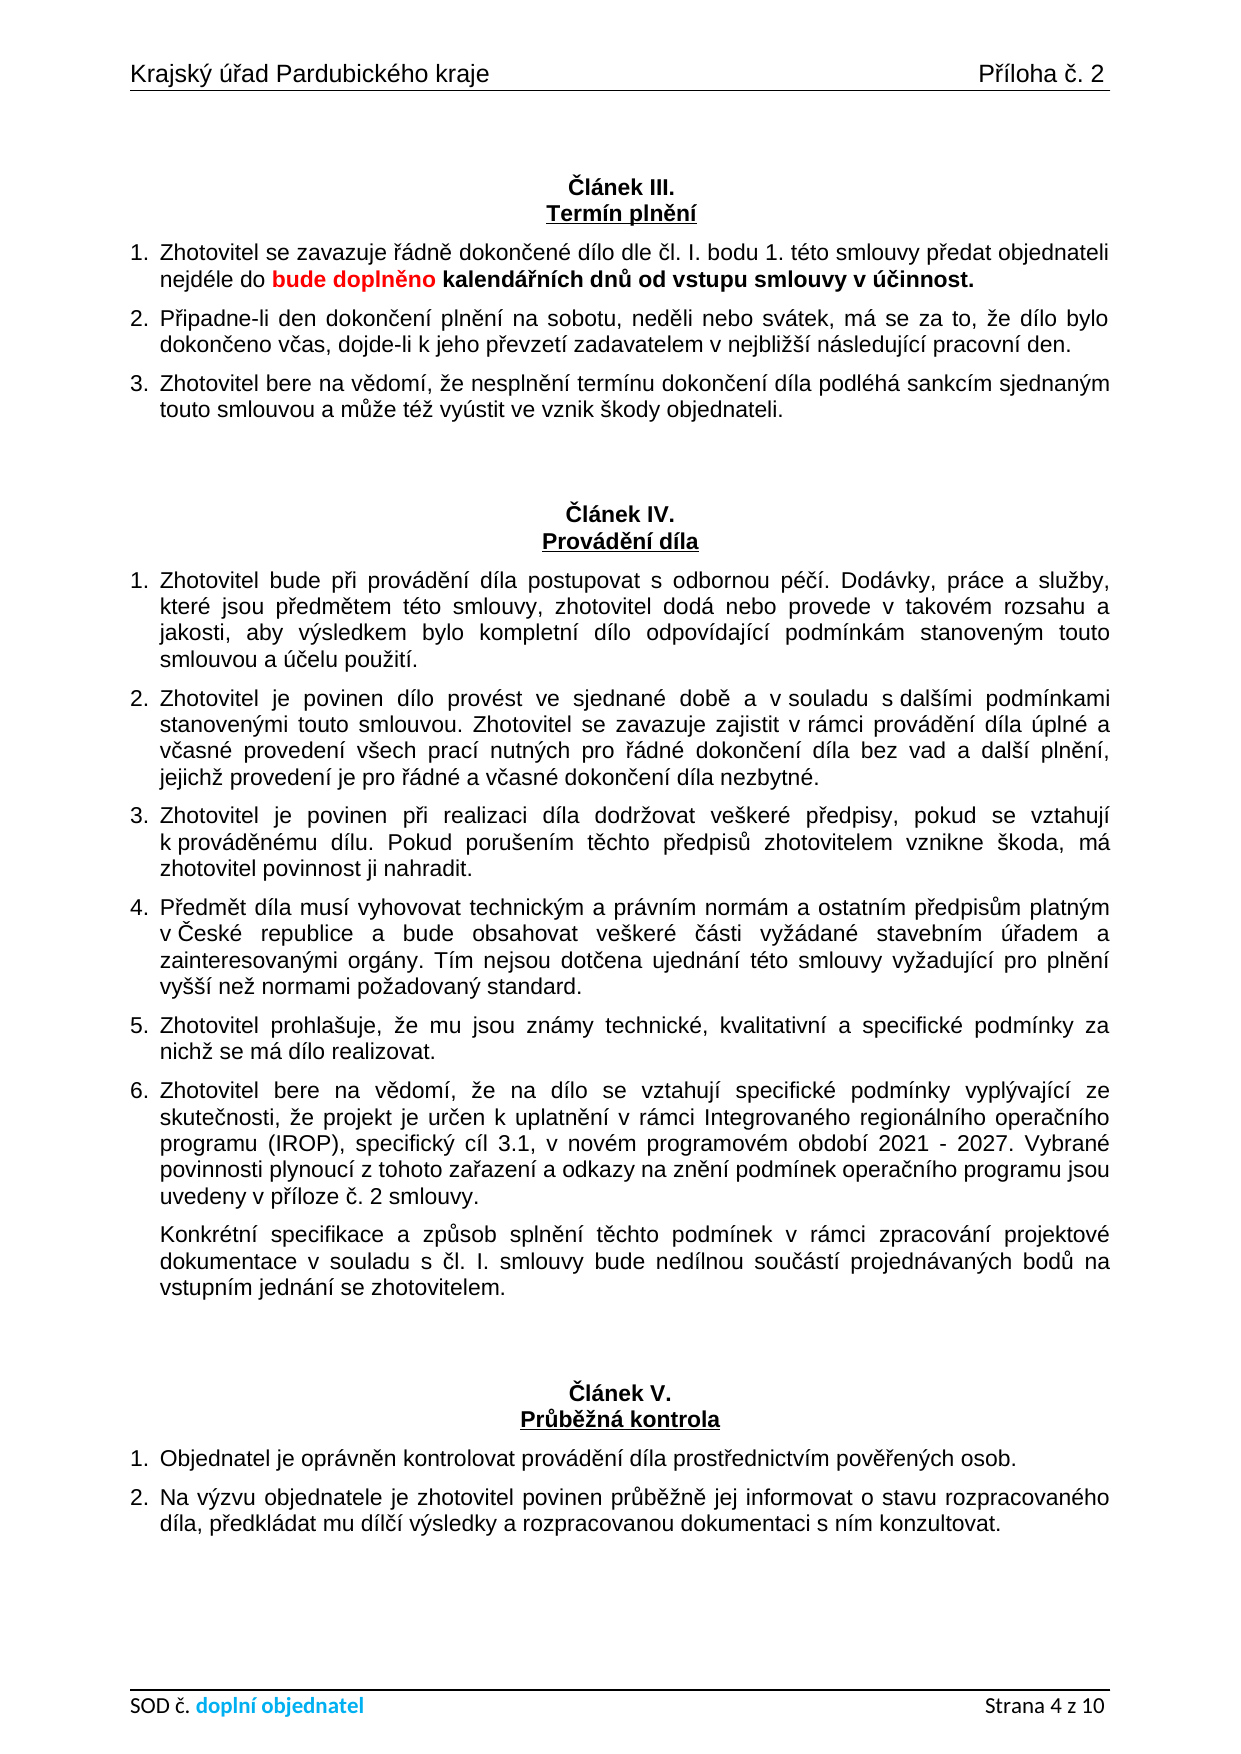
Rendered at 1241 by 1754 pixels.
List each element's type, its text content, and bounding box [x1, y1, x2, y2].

list Zhotovitel prohlašuje, že mu jsou známy technické, kvalitativní a specifické podmínky za nichž se má dílo realizovat. [130, 1012, 1110, 1065]
text Termín plnění [130, 200, 1113, 227]
text Konkrétní specifikace a způsob splnění těchto podmínek v rámci zpracování projektové dokumentace v souladu s čl. I. smlouvy bude nedílnou součástí projednávaných bodů na vstupním jednání se zhotovitelem. [159, 1221, 1110, 1301]
subtitle Průběžná kontrola [130, 1406, 1110, 1432]
text Článek III. [130, 174, 1113, 200]
list Zhotovitel bude při provádění díla postupovat s odbornou péčí. Dodávky, práce a služby, které jsou předmětem této smlouvy, zhotovitel dodá nebo provede v takovém rozsahu a jakosti, aby výsledkem bylo kompletní dílo odpovídající podmínkám stanoveným touto smlouvou a účelu použití. [130, 567, 1110, 672]
list Zhotovitel je povinen dílo provést ve sjednané době a v souladu s dalšími podmínkami stanovenými touto smlouvou. Zhotovitel se zavazuje zajistit v rámci provádění díla úplné a včasné provedení všech prací nutných pro řádné dokončení díla bez vad a další plnění, jejichž provedení je pro řádné a včasné dokončení díla nezbytné. [130, 684, 1110, 790]
list Na výzvu objednatele je zhotovitel povinen průběžně jej informovat o stavu rozpracovaného díla, předkládat mu dílčí výsledky a rozpracovanou dokumentaci s ním konzultovat. [130, 1484, 1110, 1536]
list Článek IV. [130, 501, 1110, 528]
list Provádění díla [130, 528, 1110, 554]
list Zhotovitel bere na vědomí, že nesplnění termínu dokončení díla podléhá sankcím sjednaným touto smlouvou a může též vyústit ve vznik škody objednateli. [130, 370, 1110, 422]
list Objednatel je oprávněn kontrolovat provádění díla prostřednictvím pověřených osob. [130, 1445, 1110, 1471]
list Zhotovitel je povinen při realizaci díla dodržovat veškeré předpisy, pokud se vztahují k prováděnému dílu. Pokud porušením těchto předpisů zhotovitelem vznikne škoda, má zhotovitel povinnost ji nahradit. [130, 802, 1110, 882]
list Článek V. [130, 1379, 1110, 1406]
list Předmět díla musí vyhovovat technickým a právním normám a ostatním předpisům platným v České republice a bude obsahovat veškeré části vyžádané stavebním úřadem a zainteresovanými orgány. Tím nejsou dotčena ujednání této smlouvy vyžadující pro plnění vyšší než normami požadovaný standard. [130, 894, 1110, 999]
list Připadne-li den dokončení plnění na sobotu, neděli nebo svátek, má se za to, že dílo bylo dokončeno včas, dojde-li k jeho převzetí zadavatelem v nejbližší následující pracovní den. [130, 304, 1110, 357]
list Zhotovitel se zavazuje řádně dokončené dílo dle čl. I. bodu 1. této smlouvy předat objednateli nejdéle do bude doplněno kalendářních dnů od vstupu smlouvy v účinnost. [130, 239, 1110, 292]
list Zhotovitel bere na vědomí, že na dílo se vztahují specifické podmínky vyplývající ze skutečnosti, že projekt je určen k uplatnění v rámci Integrovaného regionálního operačního programu (IROP), specifický cíl 3.1, v novém programovém období 2021 - 2027. Vybrané povinnosti plynoucí z tohoto zařazení a odkazy na znění podmínek operačního programu jsou uvedeny v příloze č. 2 smlouvy. [130, 1077, 1110, 1209]
